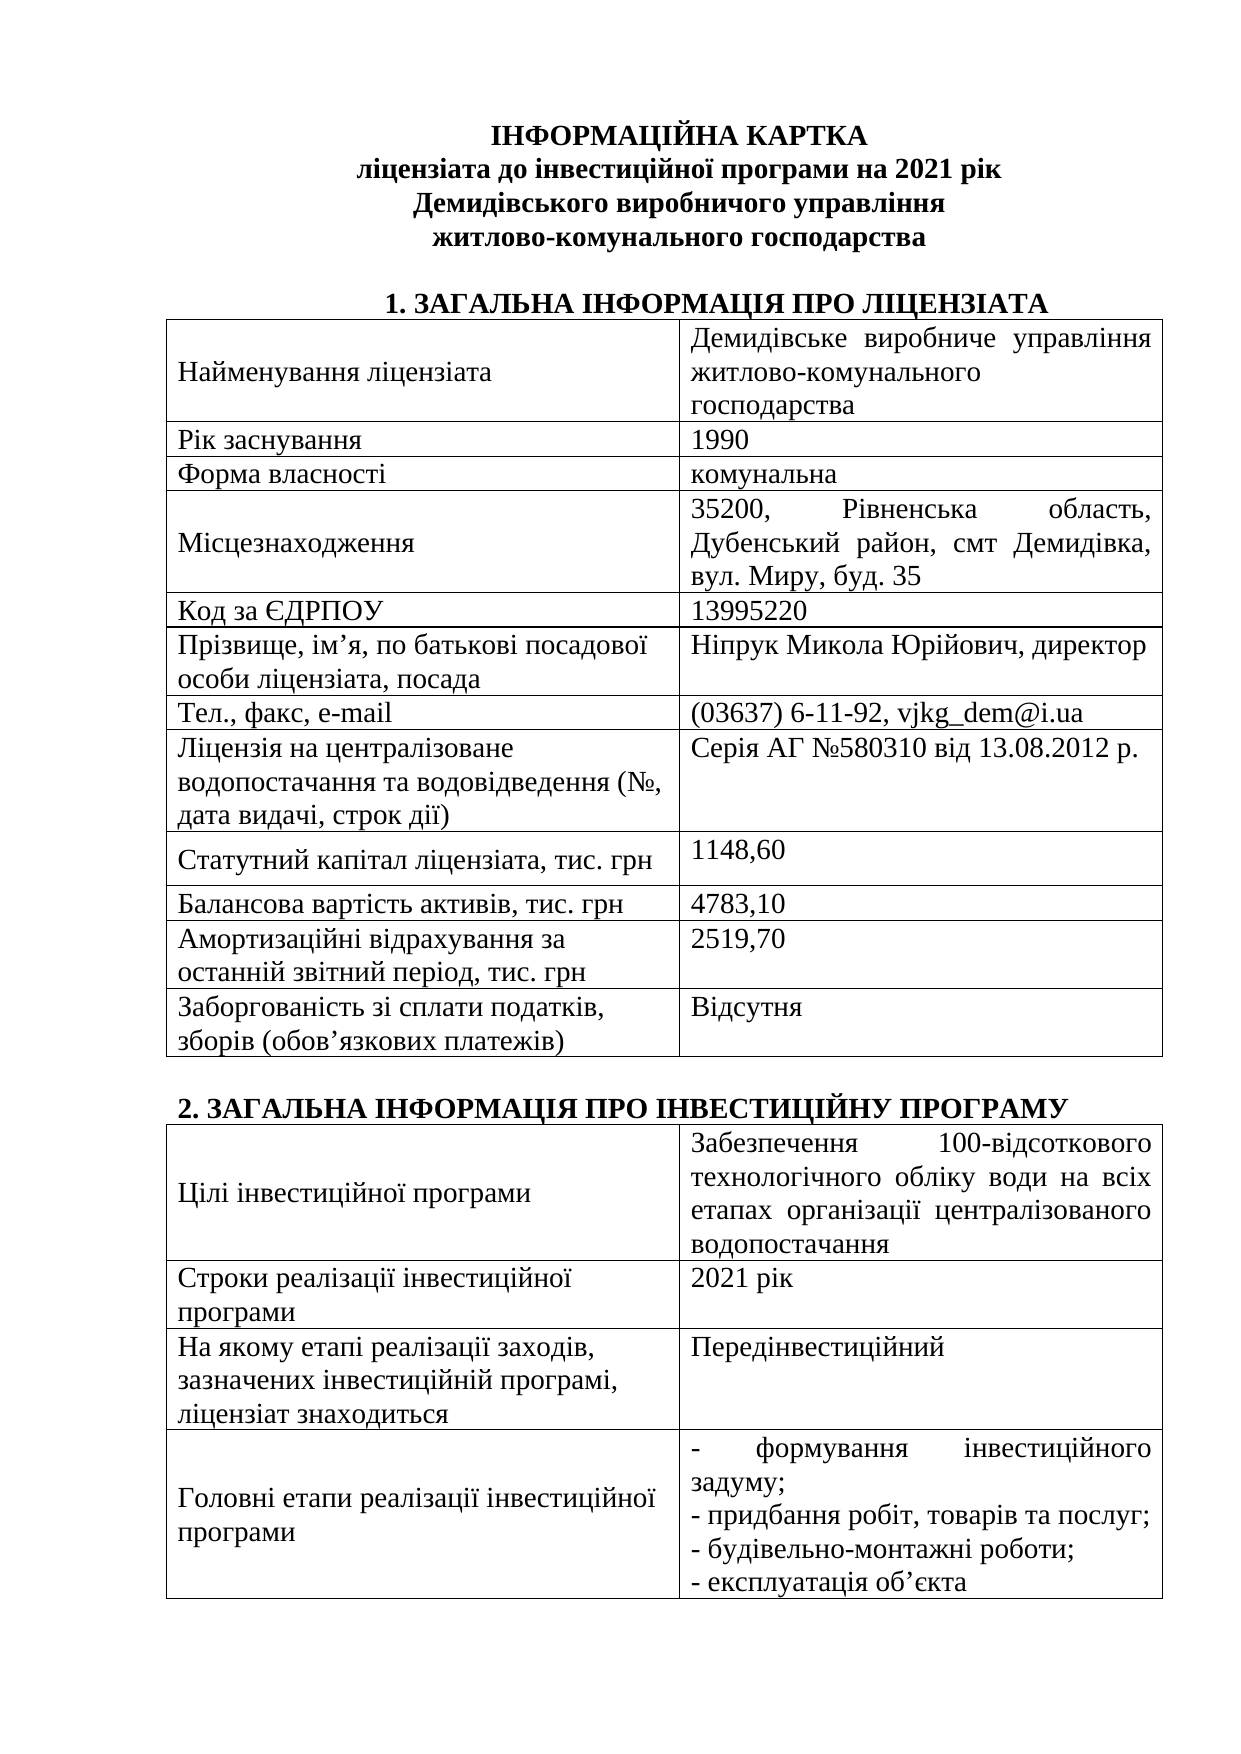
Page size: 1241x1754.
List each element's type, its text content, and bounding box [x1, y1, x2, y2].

text ІНФОРМАЦІЙНА КАРТКА [177, 118, 1181, 152]
table_cell Код за ЄДРПОУ [167, 593, 679, 626]
table_cell Рік заснування [167, 422, 679, 456]
table_cell Форма власності [167, 457, 679, 490]
text 2. ЗАГАЛЬНА ІНФОРМАЦІЯ ПРО ІНВЕСТИЦІЙНУ ПРОГРАМУ [177, 1091, 1181, 1124]
table_cell - формування інвестиційного задуму; - придбання робіт, товарів та послуг; - будівельно-монтажні роботи; - експлуатація об’єкта [680, 1430, 1162, 1598]
table_cell Відсутня [680, 989, 1162, 1056]
table_cell 13995220 [680, 593, 1162, 626]
table_cell 1148,60 [680, 832, 1162, 885]
text 1. ЗАГАЛЬНА ІНФОРМАЦІЯ ПРО ЛІЦЕНЗІАТА [252, 286, 1181, 319]
table_cell Строки реалізації інвестиційної програми [167, 1261, 679, 1328]
table_header Цілі інвестиційної програми [167, 1125, 679, 1259]
table_cell Серія АГ №580310 від 13.08.2012 р. [680, 730, 1162, 831]
table_header Демидівське виробниче управління житлово-комунального господарства [680, 320, 1162, 421]
table_cell Статутний капітал ліцензіата, тис. грн [167, 832, 679, 885]
table_cell Тел., факс, e-mail [167, 696, 679, 729]
text Демидівського виробничого управління [177, 185, 1181, 219]
table_cell Ніпрук Микола Юрійович, директор [680, 628, 1162, 694]
table_cell 35200, Рівненська область, Дубенський район, смт Демидівка, вул. Миру, буд. 35 [680, 491, 1162, 592]
table_cell 2519,70 [680, 921, 1162, 988]
table_cell Прізвище, ім’я, по батькові посадової особи ліцензіата, посада [167, 628, 679, 694]
table_cell Місцезнаходження [167, 491, 679, 592]
table_cell (03637) 6-11-92, vjkg_dem@i.ua [680, 696, 1162, 729]
table_cell 4783,10 [680, 886, 1162, 920]
table_cell Амортизаційні відрахування за останній звітний період, тис. грн [167, 921, 679, 988]
table_cell 2021 рік [680, 1261, 1162, 1328]
table_cell 1990 [680, 422, 1162, 456]
table_cell комунальна [680, 457, 1162, 490]
table_cell На якому етапі реалізації заходів, зазначених інвестиційній програмі, ліцензіат знаходиться [167, 1329, 679, 1429]
text житлово-комунального господарства [177, 219, 1181, 252]
table_cell Ліцензія на централізоване водопостачання та водовідведення (№, дата видачі, строк дії) [167, 730, 679, 831]
table_cell Головні етапи реалізації інвестиційної програми [167, 1430, 679, 1598]
text ліцензіата до інвестиційної програми на 2021 рік [177, 152, 1181, 185]
table_cell Заборгованість зі сплати податків, зборів (обов’язкових платежів) [167, 989, 679, 1056]
table_header Забезпечення 100-відсоткового технологічного обліку води на всіх етапах організації централізованого водопостачання [680, 1125, 1162, 1259]
table_header Найменування ліцензіата [167, 320, 679, 421]
table_cell Передінвестиційний [680, 1329, 1162, 1429]
table_cell Балансова вартість активів, тис. грн [167, 886, 679, 920]
